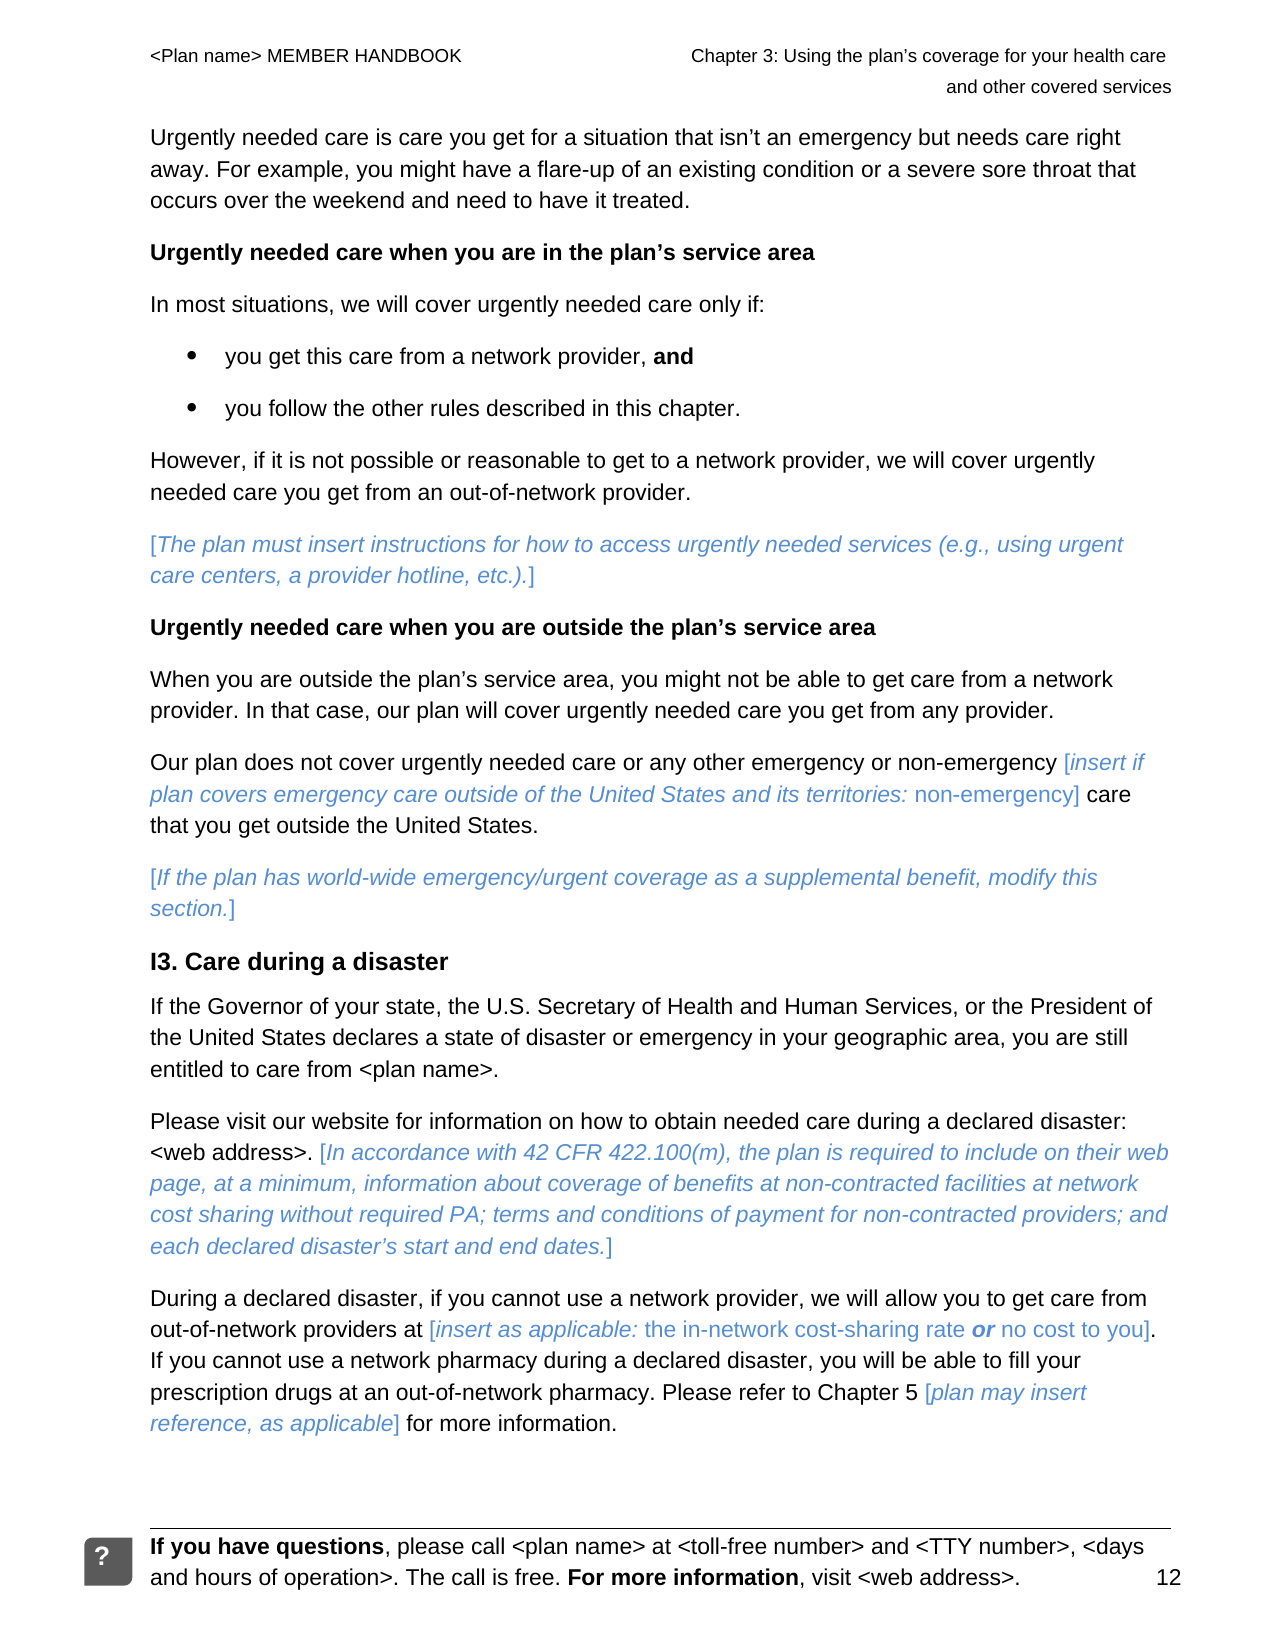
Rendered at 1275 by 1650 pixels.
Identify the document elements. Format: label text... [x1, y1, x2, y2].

text Urgently needed care is care you get for a situation that isn’t an emergency but needs care right away. For example, you might have a flare-up of an existing condition or a severe sore throat that occurs over the weekend and need to have it treated. [150, 121, 1171, 214]
text During a declared disaster, if you cannot use a network provider, we will allow you to get care from out-of-network providers at [insert as applicable: the in-network cost-sharing rate or no cost to you]. If you cannot use a network pharmacy during a declared disaster, you will be able to fill your prescription drugs at an out-of-network pharmacy. Please refer to Chapter 5 [plan may insert reference, as applicable] for more information. [150, 1281, 1171, 1437]
text Urgently needed care when you are outside the plan’s service area [150, 610, 1171, 642]
list you follow the other rules described in this chapter. [187, 392, 1096, 423]
text Our plan does not cover urgently needed care or any other emergency or non-emergency [insert if plan covers emergency care outside of the United States and its territories: non-emergency] care that you get outside the United States. [150, 746, 1171, 839]
text In most situations, we will cover urgently needed care only if: [150, 287, 1171, 319]
text Urgently needed care when you are in the plan’s service area [150, 235, 1171, 267]
list you get this care from a network provider, and [187, 339, 1096, 371]
text If the Governor of your state, the U.S. Secretary of Health and Human Services, or the President of the United States declares a state of disaster or emergency in your geographic area, you are still entitled to care from <plan name>. [150, 989, 1171, 1083]
text [The plan must insert instructions for how to access urgently needed services (e.g., using urgent care centers, a provider hotline, etc.).] [150, 527, 1171, 589]
text Please visit our website for information on how to obtain needed care during a declared disaster: <web address>. [In accordance with 42 CFR 422.100(m), the plan is required to include on their web page, at a minimum, information about coverage of benefits at non-contracted facilities at network cost sharing without required PA; terms and conditions of payment for non-contracted providers; and each declared disaster’s start and end dates.] [150, 1104, 1171, 1260]
subtitle I3. Care during a disaster [150, 944, 1096, 977]
text However, if it is not possible or reasonable to get to a network provider, we will cover urgently needed care you get from an out-of-network provider. [150, 444, 1171, 506]
text [If the plan has world-wide emergency/urgent coverage as a supplemental benefit, modify this section.] [150, 860, 1171, 923]
text When you are outside the plan’s service area, you might not be able to get care from a network provider. In that case, our plan will cover urgently needed care you get from any provider. [150, 662, 1171, 725]
